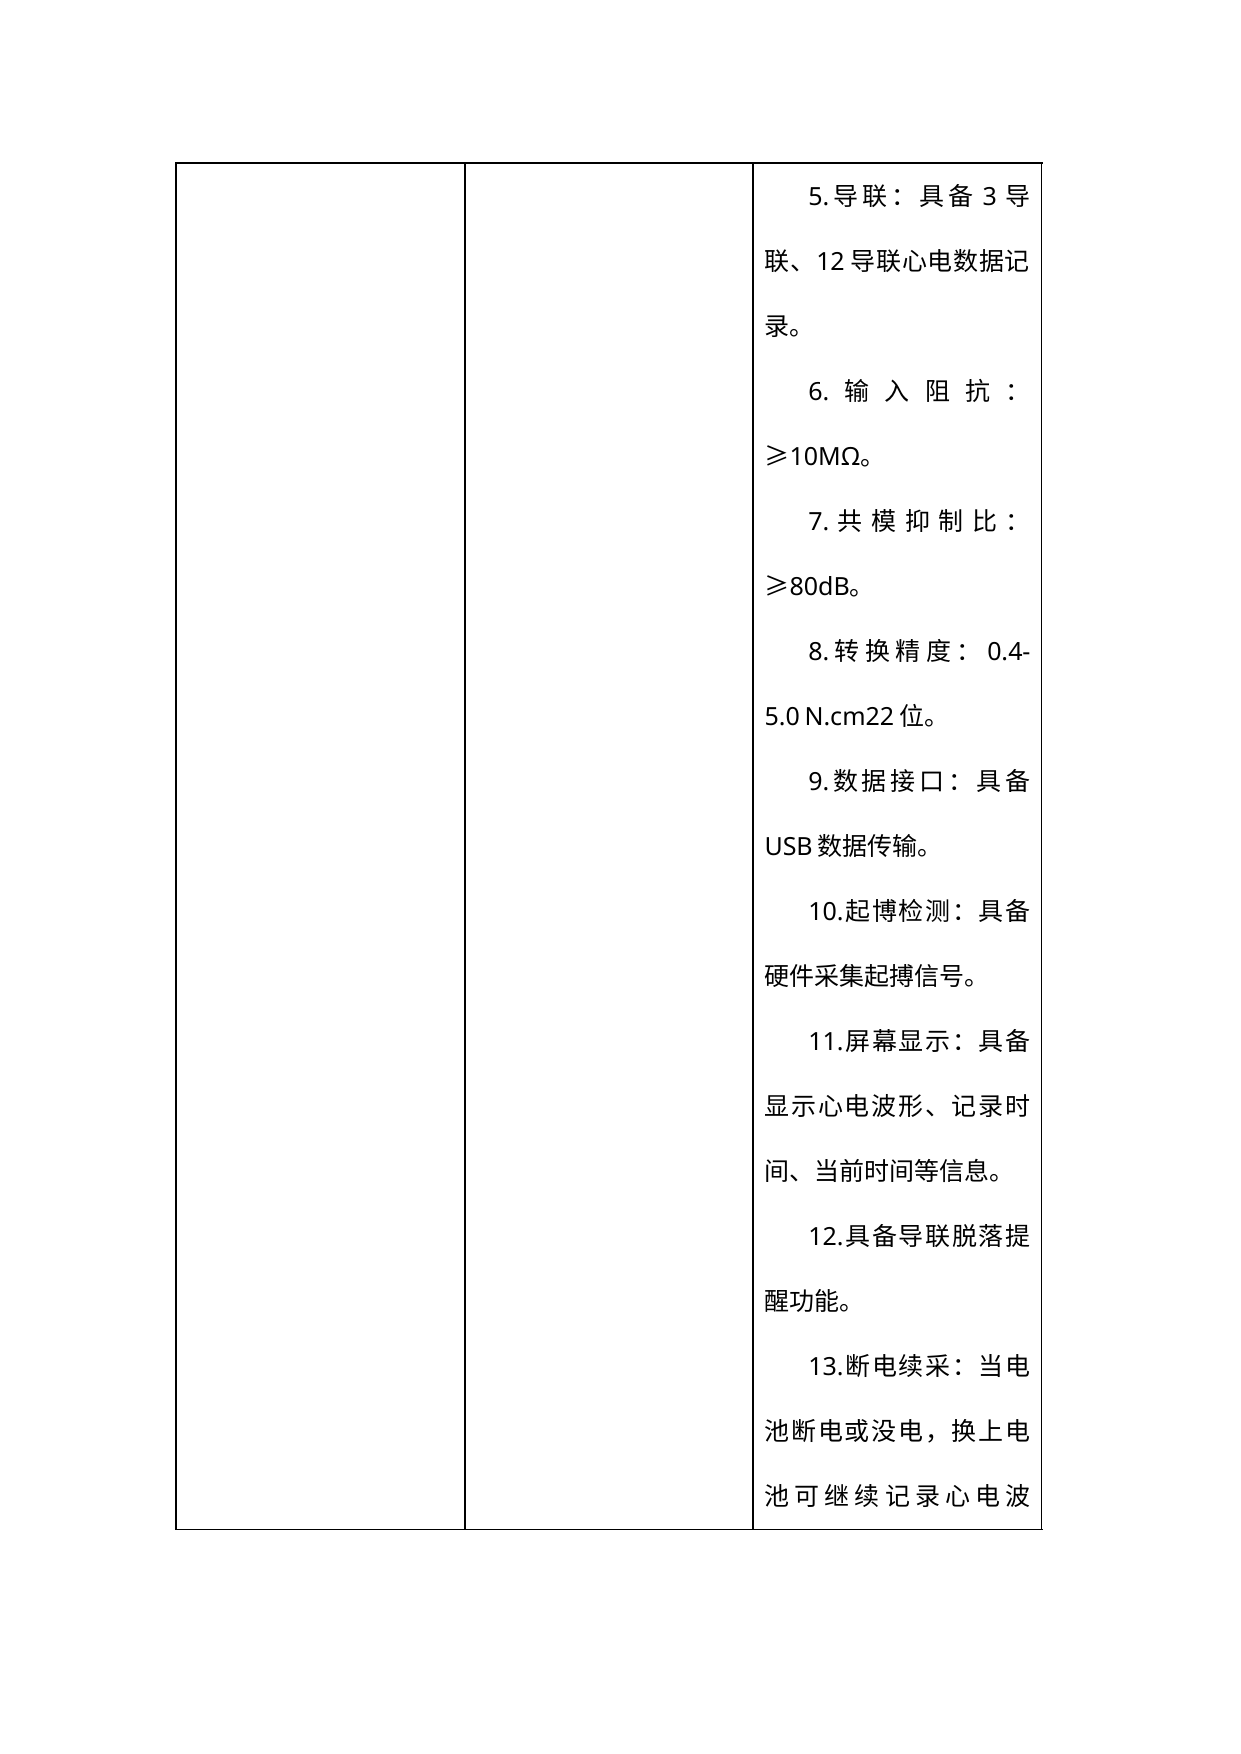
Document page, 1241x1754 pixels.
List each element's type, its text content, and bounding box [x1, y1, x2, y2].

table_cell [177, 164, 464, 1528]
table_cell 9 [466, 164, 752, 1528]
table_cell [754, 164, 1041, 1528]
